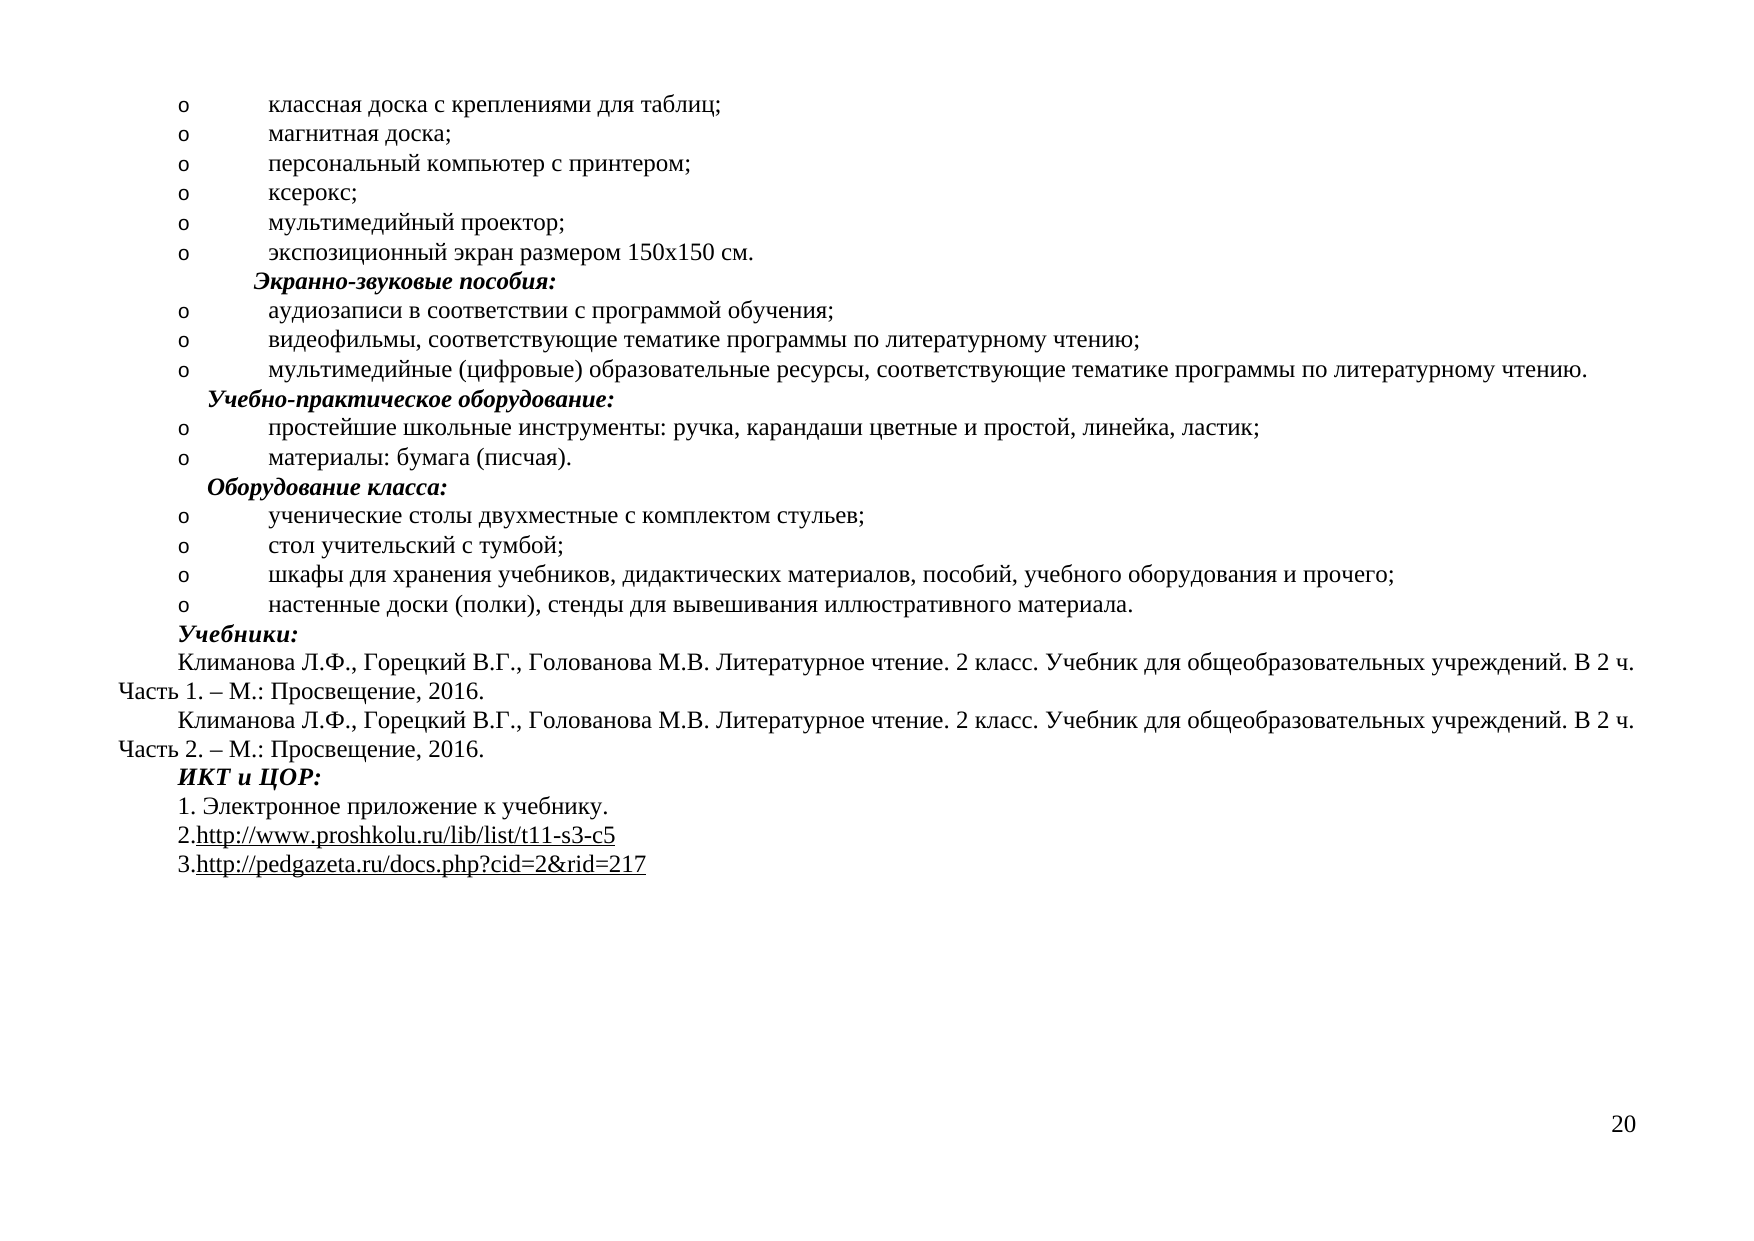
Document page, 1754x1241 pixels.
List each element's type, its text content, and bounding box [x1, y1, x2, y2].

list настенные доски (полки), стенды для вывешивания иллюстративного материала. [118, 589, 1636, 619]
list ученические столы двухместные с комплектом стульев; [118, 500, 1636, 530]
list мультимедийный проектор; [118, 207, 1636, 237]
list экспозиционный экран размером 150x150 см. [118, 237, 1636, 266]
list персональный компьютер с принтером; [118, 148, 1636, 177]
list видеофильмы, соответствующие тематике программы по литературному чтению; [118, 324, 1636, 354]
list магнитная доска; [118, 118, 1636, 148]
text 1. Электронное приложение к учебнику. [118, 791, 1634, 820]
text Учебно-практическое оборудование: [148, 384, 1636, 412]
text ИКТ и ЦОР: [118, 762, 1722, 791]
list материалы: бумага (писчая). [118, 442, 1636, 472]
text 3.http://pedgazeta.ru/docs.php?cid=2&rid=217 [118, 849, 1634, 877]
text Климанова Л.Ф., Горецкий В.Г., Голованова М.В. Литературное чтение. 2 класс. Учебник для общеобразовательных учреждений. В 2 ч. Часть 1. – М.: Просвещение, 2016. [118, 647, 1636, 705]
list простейшие школьные инструменты: ручка, карандаши цветные и простой, линейка, ластик; [118, 412, 1636, 442]
list классная доска с креплениями для таблиц; [118, 89, 1636, 118]
text Учебники: [118, 619, 1636, 647]
list ксерокс; [118, 177, 1636, 207]
list мультимедийные (цифровые) образовательные ресурсы, соответствующие тематике программы по литературному чтению. [118, 354, 1636, 384]
text Оборудование класса: [148, 472, 1636, 500]
text Экранно-звуковые пособия: [195, 266, 1636, 295]
list стол учительский с тумбой; [118, 530, 1636, 559]
text 2.http://www.proshkolu.ru/lib/list/t11-s3-c5 [118, 820, 1634, 849]
text Климанова Л.Ф., Горецкий В.Г., Голованова М.В. Литературное чтение. 2 класс. Учебник для общеобразовательных учреждений. В 2 ч. Часть 2. – М.: Просвещение, 2016. [118, 705, 1636, 762]
list аудиозаписи в соответствии с программой обучения; [118, 295, 1636, 324]
list шкафы для хранения учебников, дидактических материалов, пособий, учебного оборудования и прочего; [118, 559, 1636, 589]
